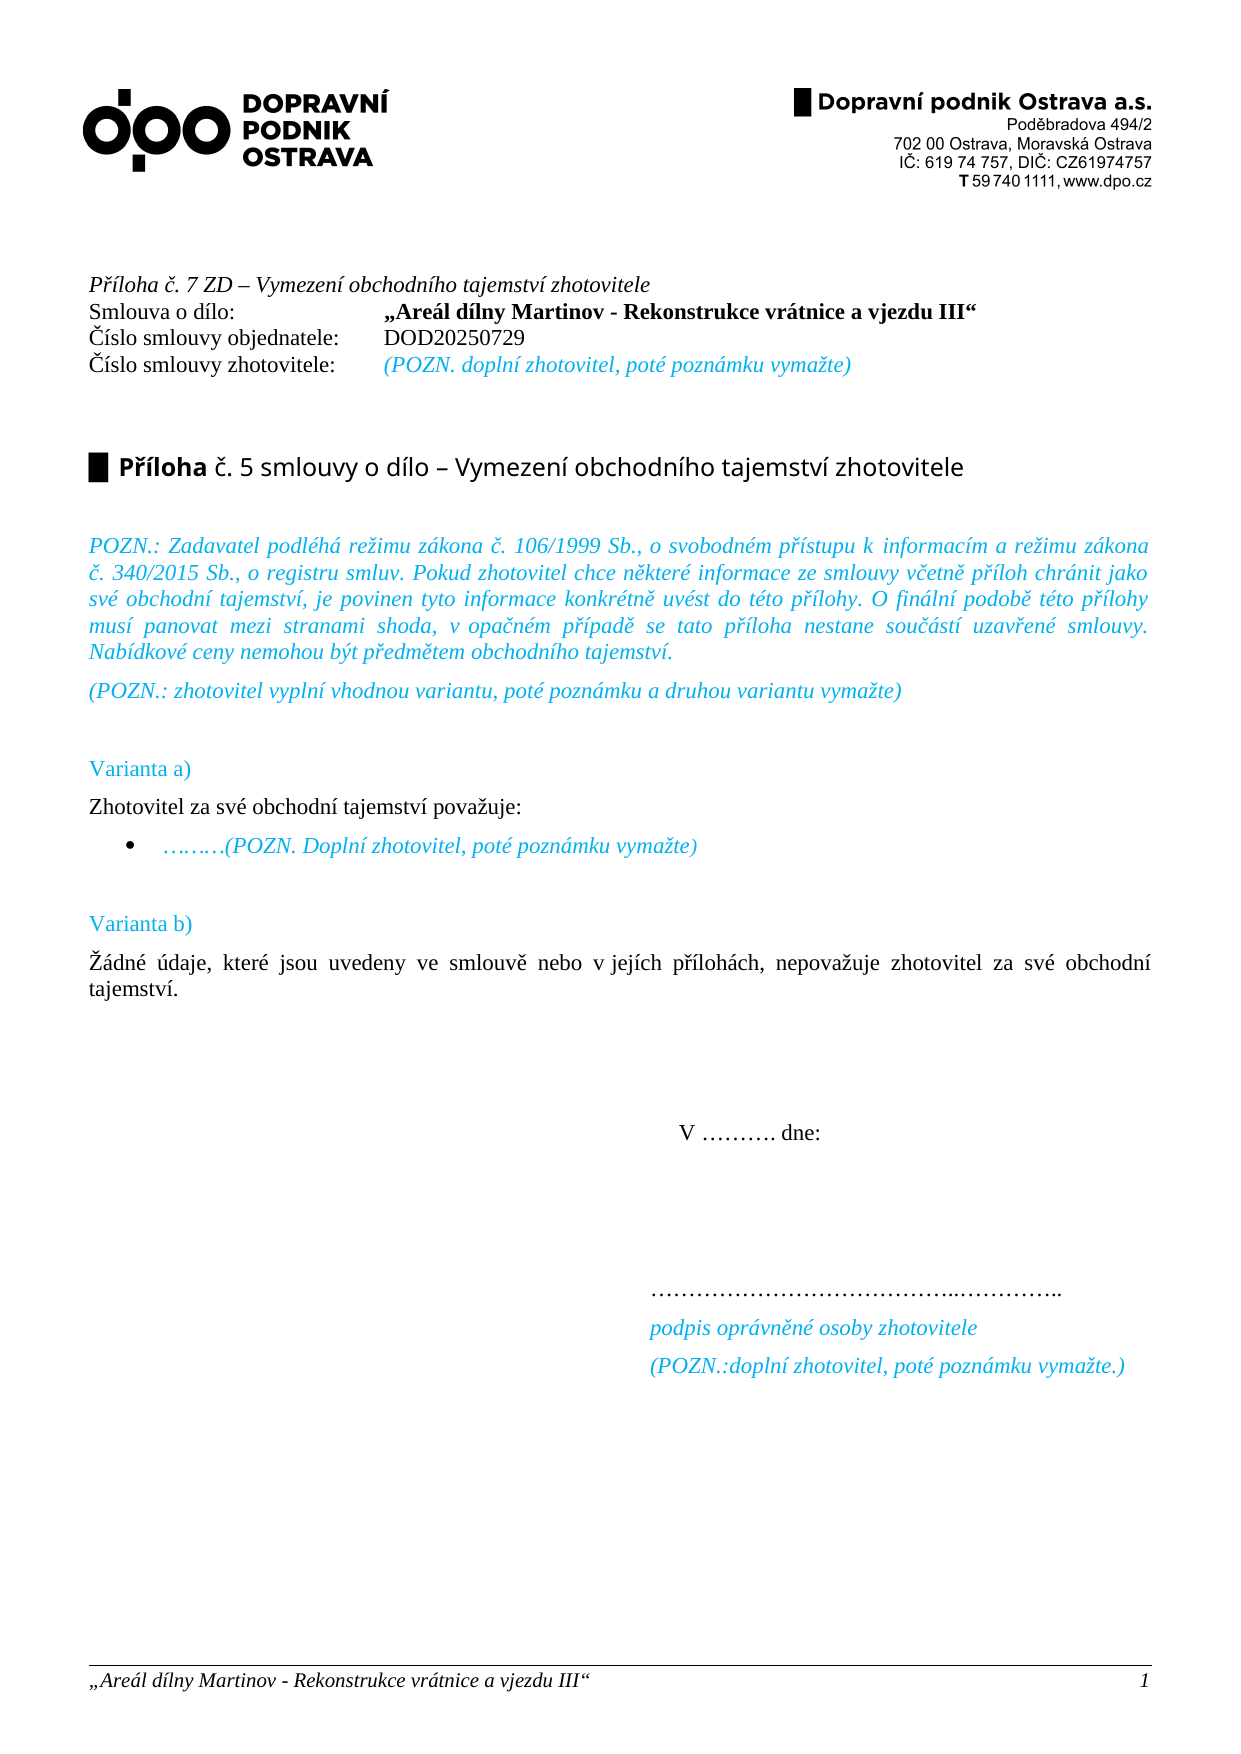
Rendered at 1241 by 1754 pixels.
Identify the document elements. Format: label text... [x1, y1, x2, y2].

picture [82, 89, 390, 172]
text Varianta a) [89, 754, 1152, 781]
text Číslo smlouvy objednatele: DOD20250729 [89, 324, 1152, 351]
text V ………. dne: [89, 1119, 1152, 1146]
text (POZN.:doplní zhotovitel, poté poznámku vymažte.) [89, 1353, 1152, 1379]
text Smlouva o dílo: „Areál dílny Martinov - Rekonstrukce vrátnice a vjezdu III“ [89, 298, 1152, 324]
text Varianta b) [89, 910, 1152, 936]
text POZN.: Zadavatel podléhá režimu zákona č. 106/1999 Sb., o svobodném přístupu k informacím a režimu zákona č. 340/2015 Sb., o registru smluv. Pokud zhotovitel chce některé informace ze smlouvy včetně příloh chránit jako své obchodní tajemství, je povinen tyto informace konkrétně uvést do této přílohy. O finální podobě této přílohy musí panovat mezi stranami shoda, v opačném případě se tato příloha nestane součástí uzavřené smlouvy. Nabídkové ceny nemohou být předmětem obchodního tajemství. [89, 533, 1152, 664]
text Příloha č. 7 ZD – Vymezení obchodního tajemství zhotovitele [89, 272, 1152, 298]
subtitle Příloha č. 5 smlouvy o dílo – Vymezení obchodního tajemství zhotovitele [89, 452, 1152, 483]
text Zhotovitel za své obchodní tajemství považuje: [89, 793, 1152, 820]
text Žádné údaje, které jsou uvedeny ve smlouvě nebo v jejích přílohách, nepovažuje zhotovitel za své obchodní tajemství. [89, 949, 1152, 1002]
text …………………………………..………….. [89, 1275, 1152, 1301]
text podpis oprávněné osoby zhotovitele [89, 1314, 1152, 1340]
text Číslo smlouvy zhotovitele: (POZN. doplní zhotovitel, poté poznámku vymažte) [89, 351, 1152, 377]
picture [547, 544, 553, 553]
list ………(POZN. Doplní zhotovitel, poté poznámku vymažte) [126, 832, 1152, 859]
picture [794, 88, 1152, 190]
text (POZN.: zhotovitel vyplní vhodnou variantu, poté poznámku a druhou variantu vymažte) [89, 677, 1152, 703]
